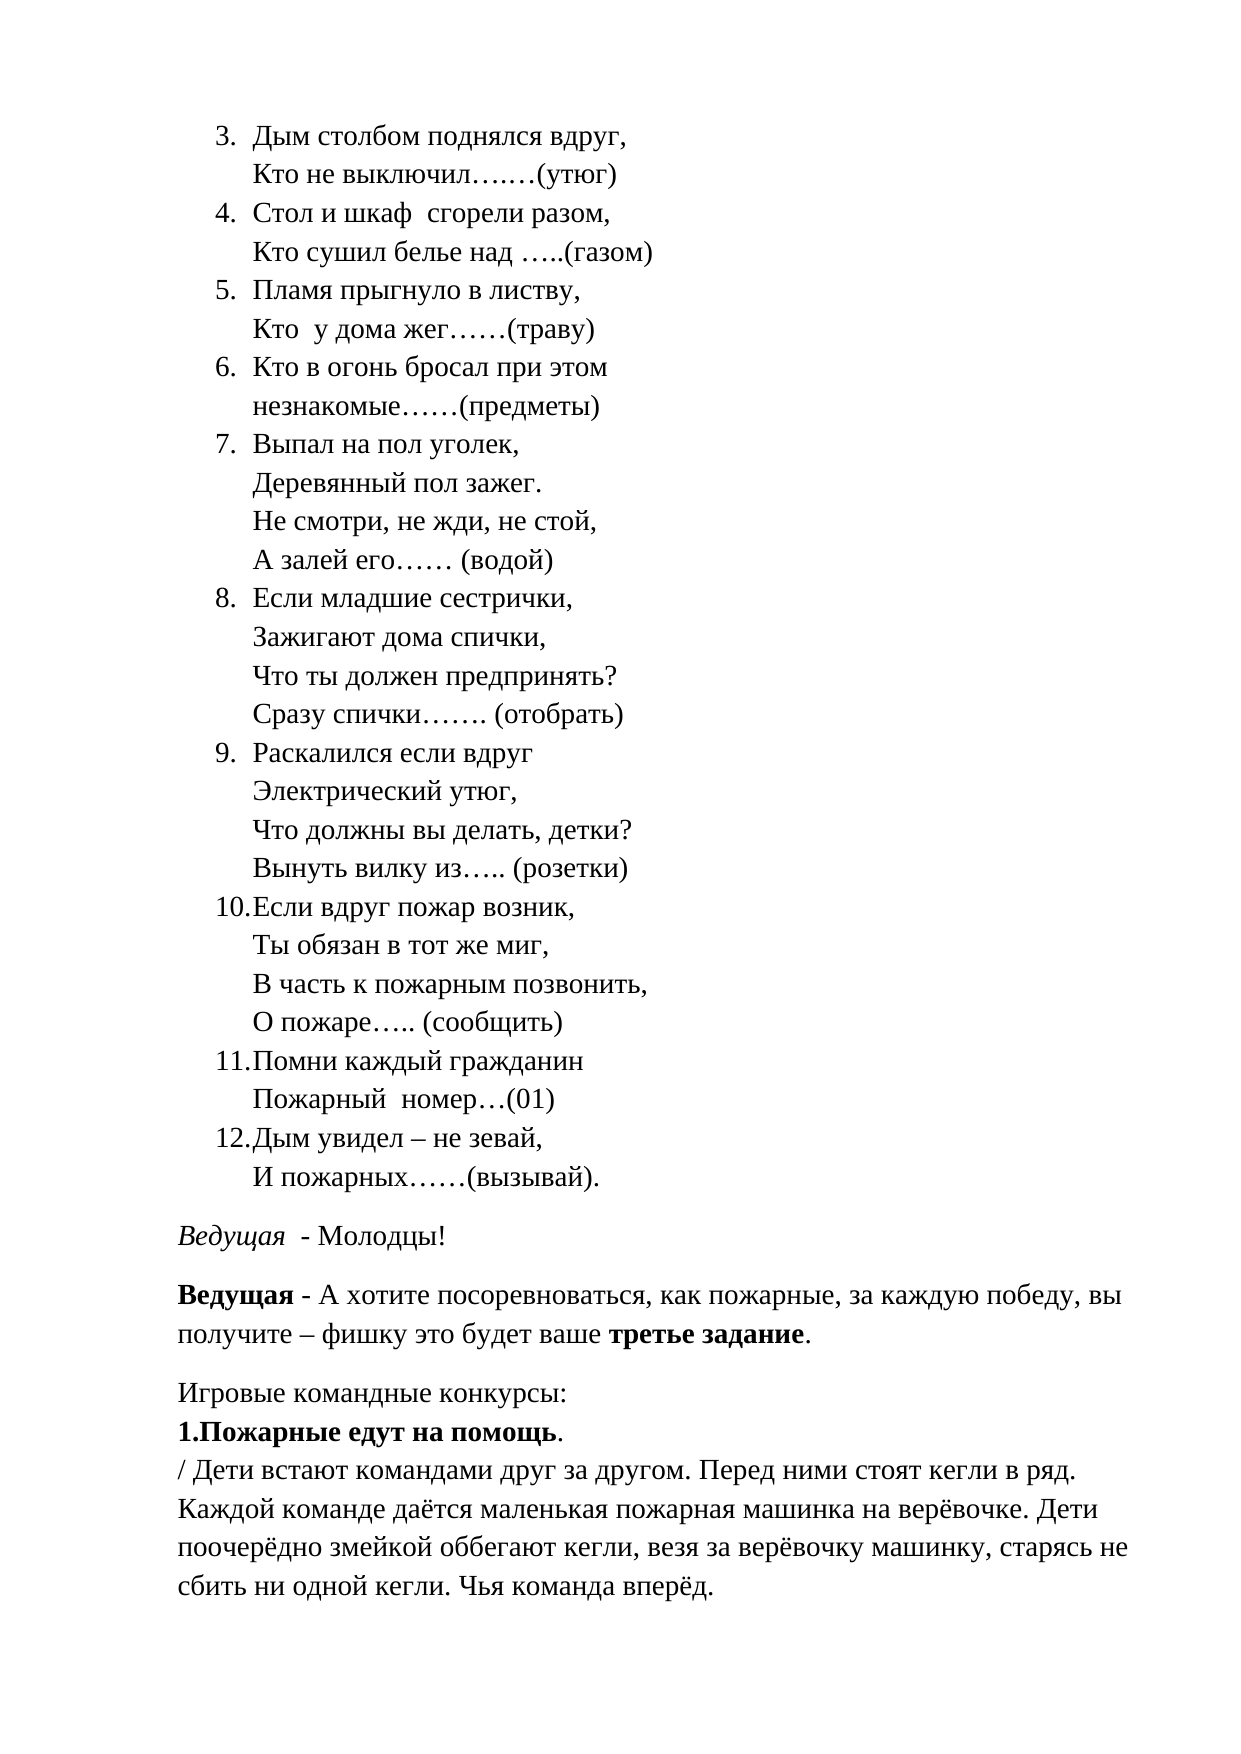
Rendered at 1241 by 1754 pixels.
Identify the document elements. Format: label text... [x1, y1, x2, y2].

list Стол и шкаф сгорели разом, Кто сушил белье над …..(газом) [215, 195, 1152, 267]
list Раскалился если вдруг Электрический утюг, Что должны вы делать, детки? Вынуть вилку из….. (розетки) [215, 735, 1152, 884]
list Если младшие сестрички, Зажигают дома спички, Что ты должен предпринять? Сразу спички……. (отобрать) [215, 581, 1152, 730]
text Ведущая - Молодцы! [177, 1218, 1152, 1252]
list Пламя прыгнуло в листву, Кто у дома жег……(траву) [215, 272, 1152, 344]
list Дым столбом поднялся вдруг, Кто не выключил….…(утюг) [215, 118, 1152, 190]
list Выпал на пол уголек, Деревянный пол зажег. Не смотри, не жди, не стой, А залей его…… (водой) [215, 426, 1152, 576]
list Кто в огонь бросал при этом незнакомые……(предметы) [215, 349, 1152, 421]
text Игровые командные конкурсы: 1.Пожарные едут на помощь. / Дети встают командами друг за другом. Перед ними стоят кегли в ряд. Каждой команде даётся маленькая пожарная машинка на верёвочке. Дети поочерёдно змейкой оббегают кегли, везя за верёвочку машинку, старясь не сбить ни одной кегли. Чья команда вперёд. [177, 1375, 1152, 1602]
list Дым увидел – не зевай, И пожарных……(вызывай). [215, 1120, 1152, 1192]
list Если вдруг пожар возник, Ты обязан в тот же миг, В часть к пожарным позвонить, О пожаре….. (сообщить) [215, 889, 1152, 1038]
list Помни каждый гражданин Пожарный номер…(01) [215, 1043, 1152, 1115]
text Ведущая - А хотите посоревноваться, как пожарные, за каждую победу, вы получите – фишку это будет ваше третье задание. [177, 1277, 1152, 1349]
